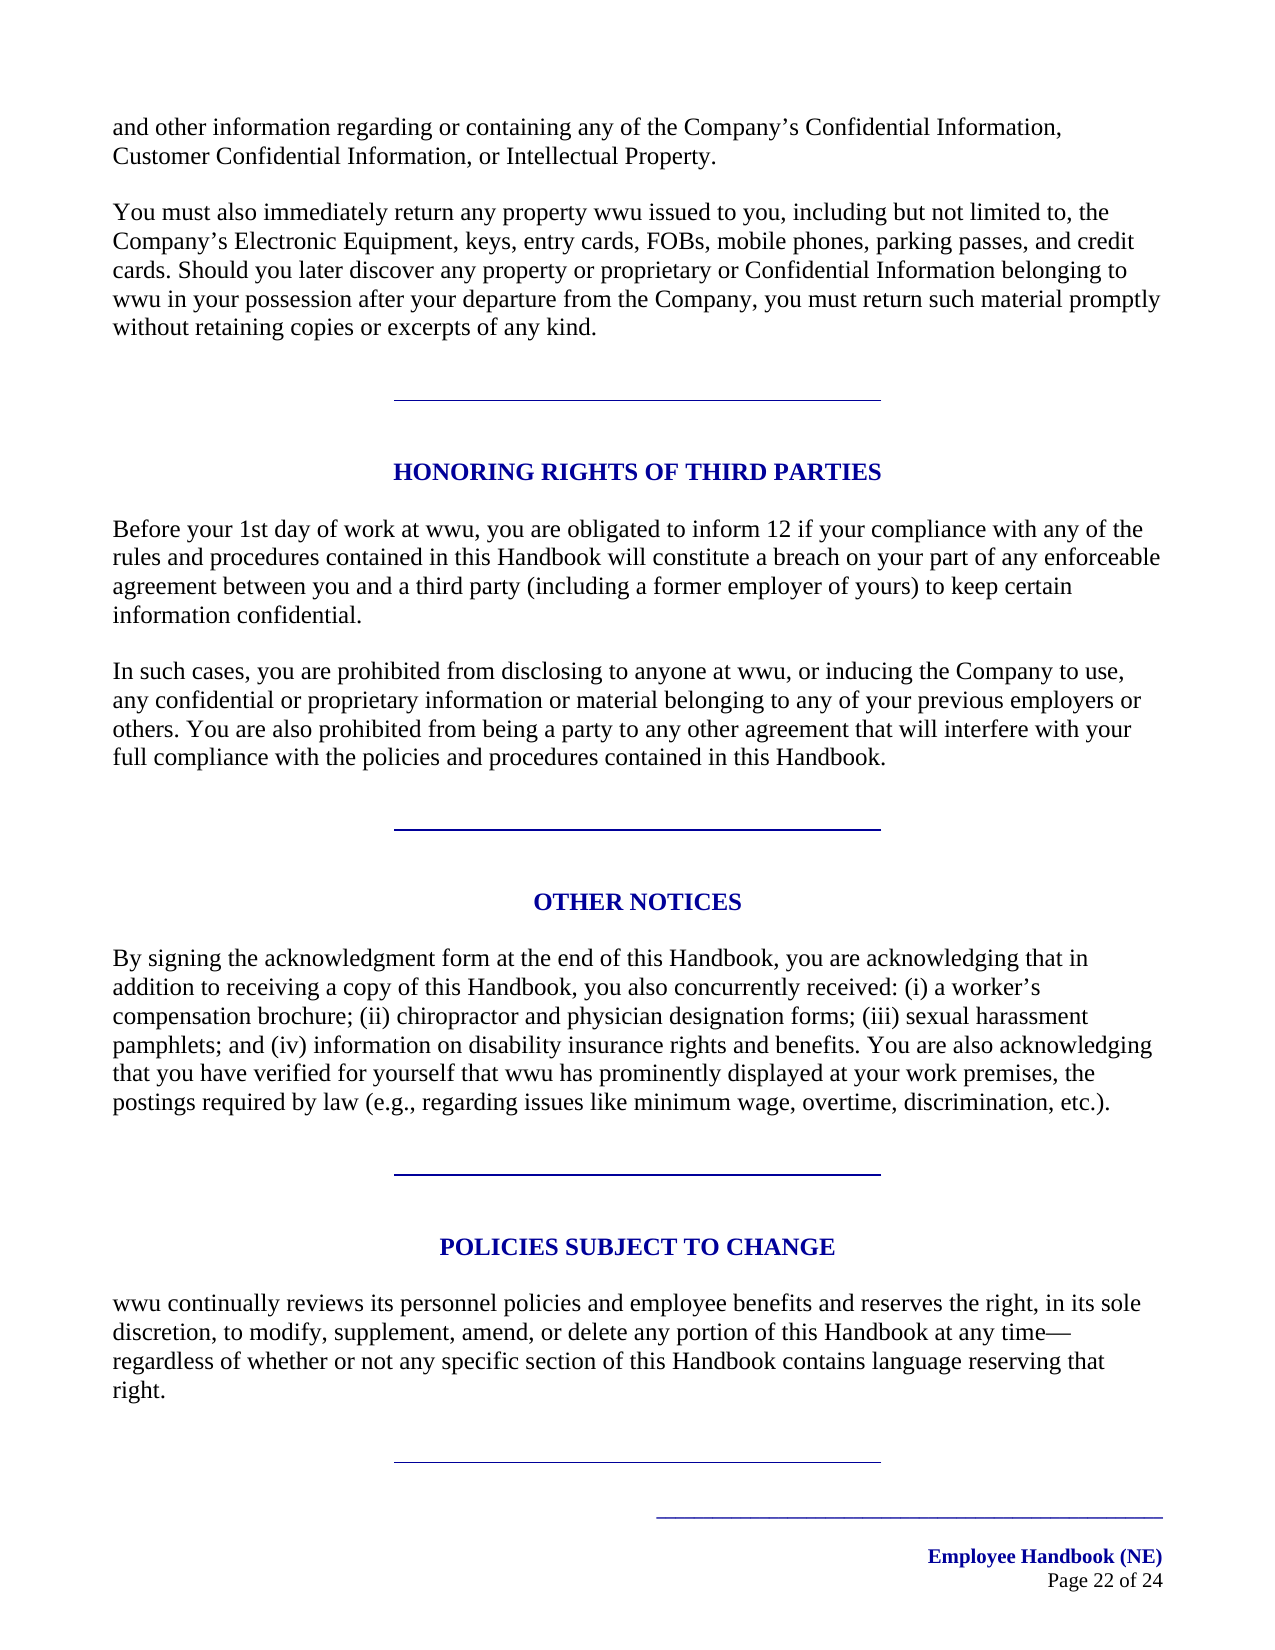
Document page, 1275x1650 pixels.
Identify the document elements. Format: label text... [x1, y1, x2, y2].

text Before your 1st day of work at wwu, you are obligated to inform 12 if your compliance with any of the rules and procedures contained in this Handbook will constitute a breach on your part of any enforceable agreement between you and a third party (including a former employer of yours) to keep certain information confidential. [112, 514, 1162, 629]
text In such cases, you are prohibited from disclosing to anyone at wwu, or inducing the Company to use, any confidential or proprietary information or material belonging to any of your previous employers or others. You are also prohibited from being a party to any other agreement that will interfere with your full compliance with the policies and procedures contained in this Handbook. [112, 656, 1162, 771]
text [112, 112, 1162, 170]
text By signing the acknowledgment form at the end of this Handbook, you are acknowledging that in addition to receiving a copy of this Handbook, you also concurrently received: (i) a worker’s compensation brochure; (ii) chiropractor and physician designation forms; (iii) sexual harassment pamphlets; and (iv) information on disability insurance rights and benefits. You are also acknowledging that you have verified for yourself that wwu has prominently displayed at your work premises, the postings required by law (e.g., regarding issues like minimum wage, overtime, discrimination, etc.). [112, 943, 1162, 1116]
text You must also immediately return any property wwu issued to you, including but not limited to, the Company’s Electronic Equipment, keys, entry cards, FOBs, mobile phones, parking passes, and credit cards. Should you later discover any property or proprietary or Confidential Information belonging to wwu in your possession after your departure from the Company, you must return such material promptly without retaining copies or excerpts of any kind. [112, 197, 1162, 341]
subtitle POLICIES SUBJECT TO CHANGE [112, 1203, 1162, 1261]
subtitle OTHER NOTICES [112, 858, 1162, 916]
subtitle HONORING RIGHTS OF THIRD PARTIES [112, 429, 1162, 486]
text wwu continually reviews its personnel policies and employee benefits and reserves the right, in its sole discretion, to modify, supplement, amend, or delete any portion of this Handbook at any time—regardless of whether or not any specific section of this Handbook contains language reserving that right. [112, 1288, 1162, 1403]
